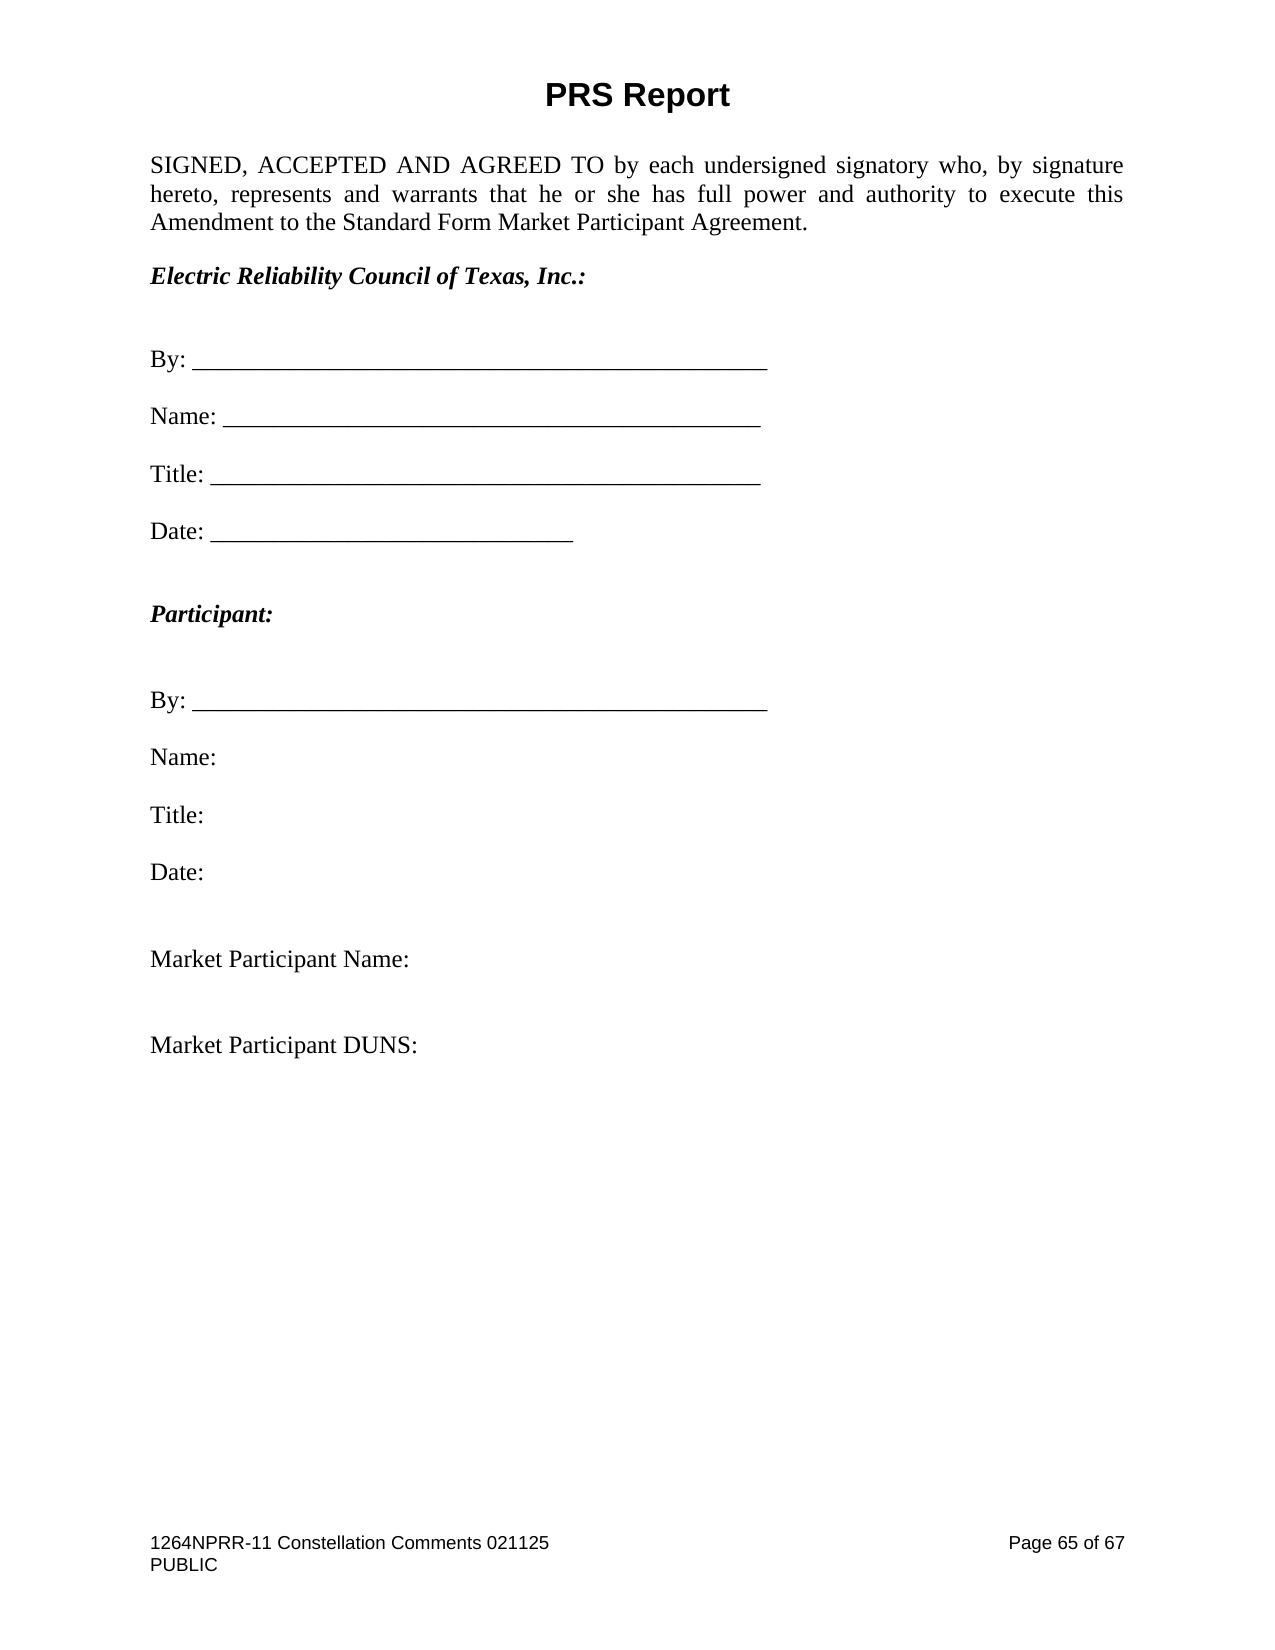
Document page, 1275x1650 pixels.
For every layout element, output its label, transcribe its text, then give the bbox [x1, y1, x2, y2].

text Market Participant Name: [150, 944, 1125, 972]
text Date: [150, 857, 1125, 886]
text Name: [150, 742, 1125, 771]
text Title: [150, 800, 1125, 829]
text Date: _____________________________ [150, 516, 1125, 545]
text By: ______________________________________________ [150, 685, 1125, 714]
text Participant: [150, 599, 1125, 627]
text By: ______________________________________________ [150, 344, 1125, 372]
text Electric Reliability Council of Texas, Inc.: [150, 261, 1125, 290]
text Market Participant DUNS: [150, 1030, 1125, 1059]
text Title: ____________________________________________ [150, 459, 1125, 487]
text Name: ___________________________________________ [150, 401, 1125, 430]
text SIGNED, ACCEPTED AND AGREED TO by each undersigned signatory who, by signature hereto, represents and warrants that he or she has full power and authority to execute this Amendment to the Standard Form Market Participant Agreement. [150, 150, 1125, 236]
